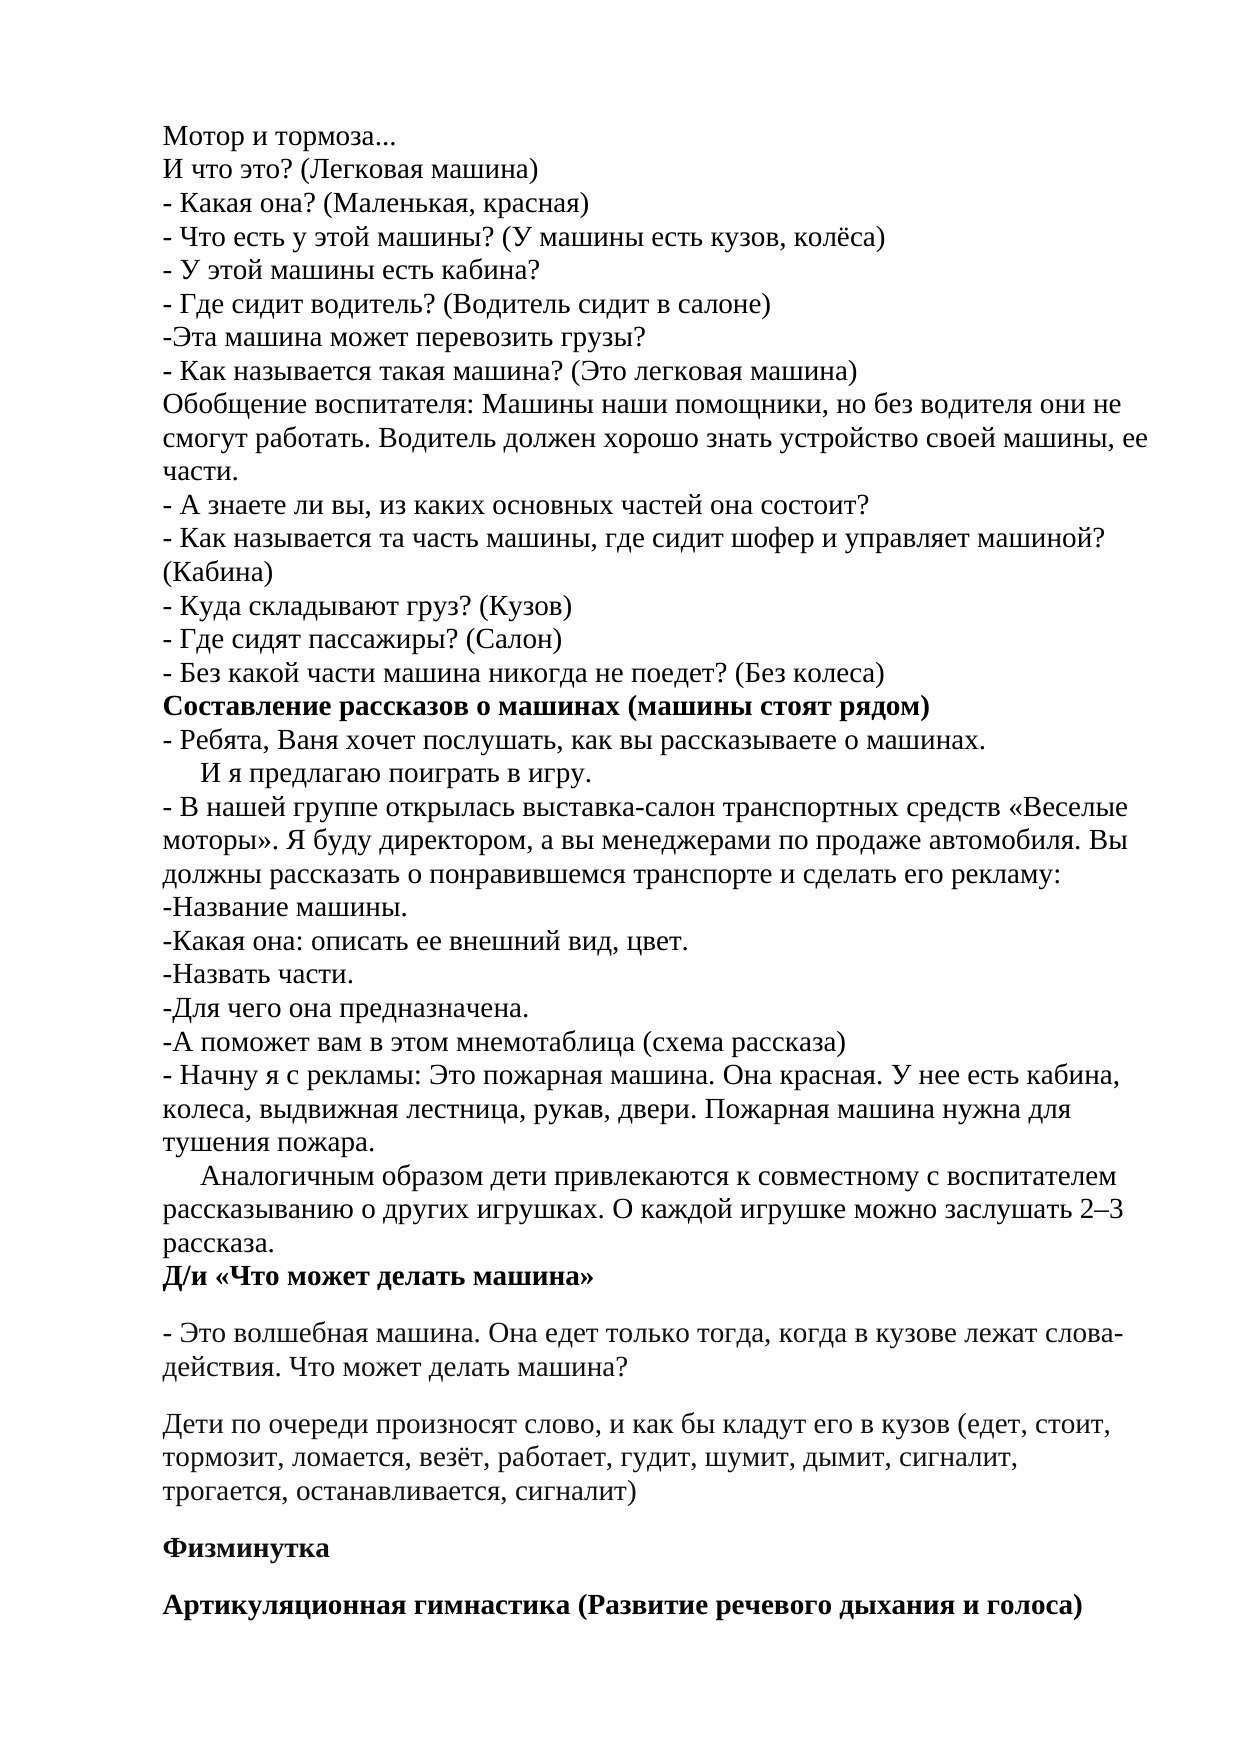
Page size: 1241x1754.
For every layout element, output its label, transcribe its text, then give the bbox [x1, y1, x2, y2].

text - А знаете ли вы, из каких основных частей она состоит? [162, 487, 1152, 521]
text И я предлагаю поиграть в игру. [162, 755, 1152, 789]
text - Где сидят пассажиры? (Салон) [162, 621, 1152, 655]
text - Без какой части машина никогда не поедет? (Без колеса) [162, 655, 1152, 688]
text - Что есть у этой машины? (У машины есть кузов, колёса) [162, 219, 1152, 252]
text - Начну я с рекламы: Это пожарная машина. Она красная. У нее есть кабина, колеса, выдвижная лестница, рукав, двери. Пожарная машина нужна для тушения пожара. [162, 1057, 1152, 1158]
text Артикуляционная гимнастика (Развитие речевого дыхания и голоса) [162, 1587, 1152, 1621]
text Дети по очереди произносят слово, и как бы кладут его в кузов (едет, стоит, тормозит, ломается, везёт, работает, гудит, шумит, дымит, сигналит, трогается, останавливается, сигналит) [162, 1406, 1152, 1507]
text Аналогичным образом дети привлекаются к совместному с воспитателем рассказыванию о других игрушках. О каждой игрушке можно заслушать 2–3 рассказа. [162, 1158, 1152, 1258]
text - В нашей группе открылась выставка-салон транспортных средств «Веселые моторы». Я буду директором, а вы менеджерами по продаже автомобиля. Вы должны рассказать о понравившемся транспорте и сделать его рекламу: [162, 789, 1152, 889]
text Обобщение воспитателя: Машины наши помощники, но без водителя они не смогут работать. Водитель должен хорошо знать устройство своей машины, ее части. [162, 386, 1152, 487]
text - Ребята, Ваня хочет послушать, как вы рассказываете о машинах. [162, 722, 1152, 755]
text - Это волшебная машина. Она едет только тогда, когда в кузове лежат слова-действия. Что может делать машина? [162, 1316, 1152, 1383]
text -А поможет вам в этом мнемотаблица (схема рассказа) [162, 1024, 1152, 1057]
text - Куда складывают груз? (Кузов) [162, 588, 1152, 621]
text -Какая она: описать ее внешний вид, цвет. [162, 923, 1152, 957]
text Составление рассказов о машинах (машины стоят рядом) [162, 688, 1152, 722]
text - Как называется та часть машины, где сидит шофер и управляет машиной? (Кабина) [162, 521, 1152, 588]
text -Для чего она предназначена. [162, 990, 1152, 1024]
text -Назвать части. [162, 957, 1152, 990]
text -Название машины. [162, 889, 1152, 923]
text - Какая она? (Маленькая, красная) [162, 185, 1152, 219]
text - Где сидит водитель? (Водитель сидит в салоне) [162, 286, 1152, 319]
text Мотор и тормоза... [162, 118, 1152, 152]
text - Как называется такая машина? (Это легковая машина) [162, 353, 1152, 386]
text - У этой машины есть кабина? [162, 252, 1152, 286]
text И что это? (Легковая машина) [162, 152, 1152, 185]
text Физминутка [162, 1530, 1152, 1564]
text -Эта машина может перевозить грузы? [162, 319, 1152, 353]
text Д/и «Что может делать машина» [162, 1258, 1152, 1292]
